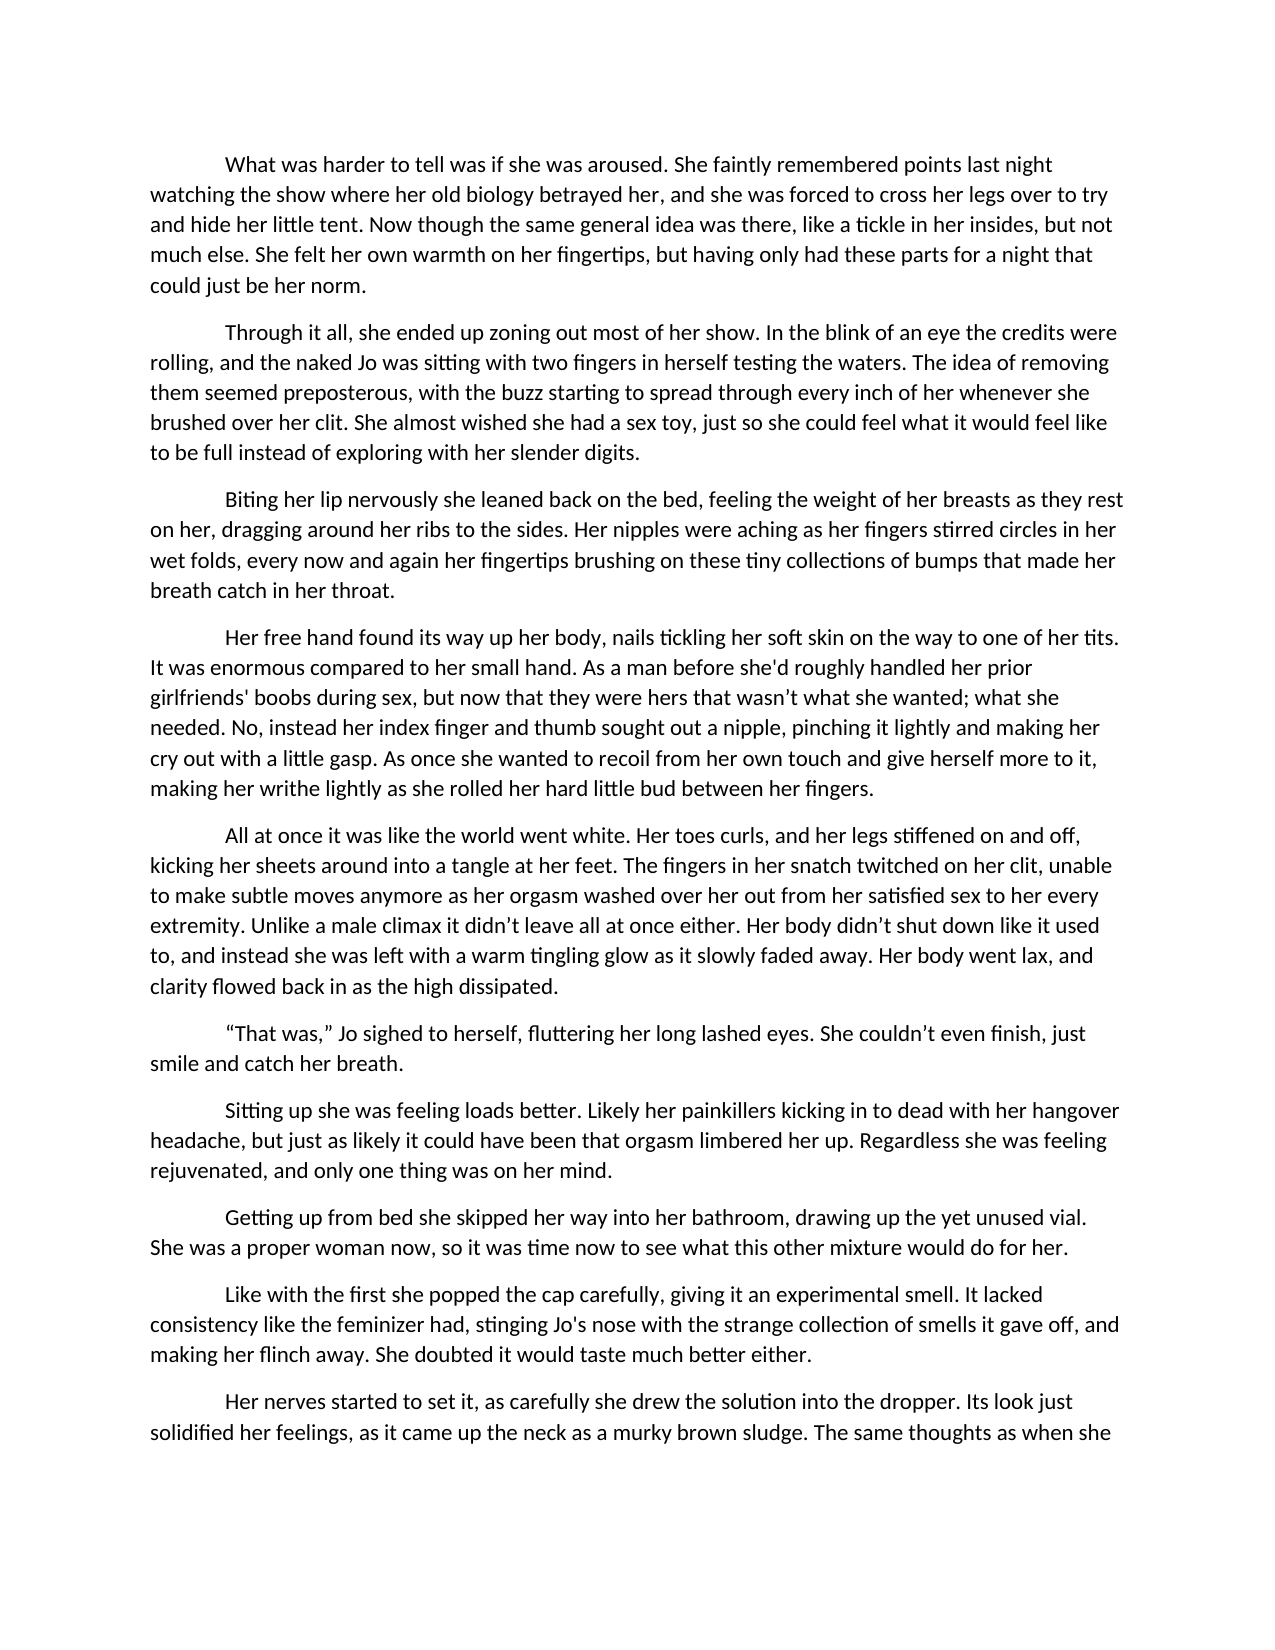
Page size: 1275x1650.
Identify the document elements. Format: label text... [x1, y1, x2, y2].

text Biting her lip nervously she leaned back on the bed, feeling the weight of her breasts as they rest on her, dragging around her ribs to the sides. Her nipples were aching as her fingers stirred circles in her wet folds, every now and again her fingertips brushing on these tiny collections of bumps that made her breath catch in her throat. [150, 485, 1125, 604]
text Getting up from bed she skipped her way into her bathroom, drawing up the yet unused vial. She was a proper woman now, so it was time now to see what this other mixture would do for her. [150, 1203, 1125, 1261]
text “That was,” Jo sighed to herself, fluttering her long lashed eyes. She couldn’t even finish, just smile and catch her breath. [150, 1019, 1125, 1077]
text Her free hand found its way up her body, nails tickling her soft skin on the way to one of her tits. It was enormous compared to her small hand. As a man before she'd roughly handled her prior girlfriends' boobs during sex, but now that they were hers that wasn’t what she wanted; what she needed. No, instead her index finger and thumb sought out a nipple, pinching it lightly and making her cry out with a little gasp. As once she wanted to recoil from her own touch and give herself more to it, making her writhe lightly as she rolled her hard little bud between her fingers. [150, 623, 1125, 802]
text Like with the first she popped the cap carefully, giving it an experimental smell. It lacked consistency like the feminizer had, stinging Jo's nose with the strange collection of smells it gave off, and making her flinch away. She doubted it would taste much better either. [150, 1280, 1125, 1369]
text Sitting up she was feeling loads better. Likely her painkillers kicking in to dead with her hangover headache, but just as likely it could have been that orgasm limbered her up. Regardless she was feeling rejuvenated, and only one thing was on her mind. [150, 1096, 1125, 1184]
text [150, 1387, 1125, 1446]
text All at once it was like the world went white. Her toes curls, and her legs stiffened on and off, kicking her sheets around into a tangle at her feet. The fingers in her snatch twitched on her clit, unable to make subtle moves anymore as her orgasm washed over her out from her satisfied sex to her every extremity. Unlike a male climax it didn’t leave all at once either. Her body didn’t shut down like it used to, and instead she was left with a warm tingling glow as it slowly faded away. Her body went lax, and clarity flowed back in as the high dissipated. [150, 821, 1125, 1000]
text Through it all, she ended up zoning out most of her show. In the blink of an eye the credits were rolling, and the naked Jo was sitting with two fingers in herself testing the waters. The idea of removing them seemed preposterous, with the buzz starting to spread through every inch of her whenever she brushed over her clit. She almost wished she had a sex toy, just so she could feel what it would feel like to be full instead of exploring with her slender digits. [150, 318, 1125, 467]
text What was harder to tell was if she was aroused. She faintly remembered points last night watching the show where her old biology betrayed her, and she was forced to cross her legs over to try and hide her little tent. Now though the same general idea was there, like a tickle in her insides, but not much else. She felt her own warmth on her fingertips, but having only had these parts for a night that could just be her norm. [150, 150, 1125, 299]
